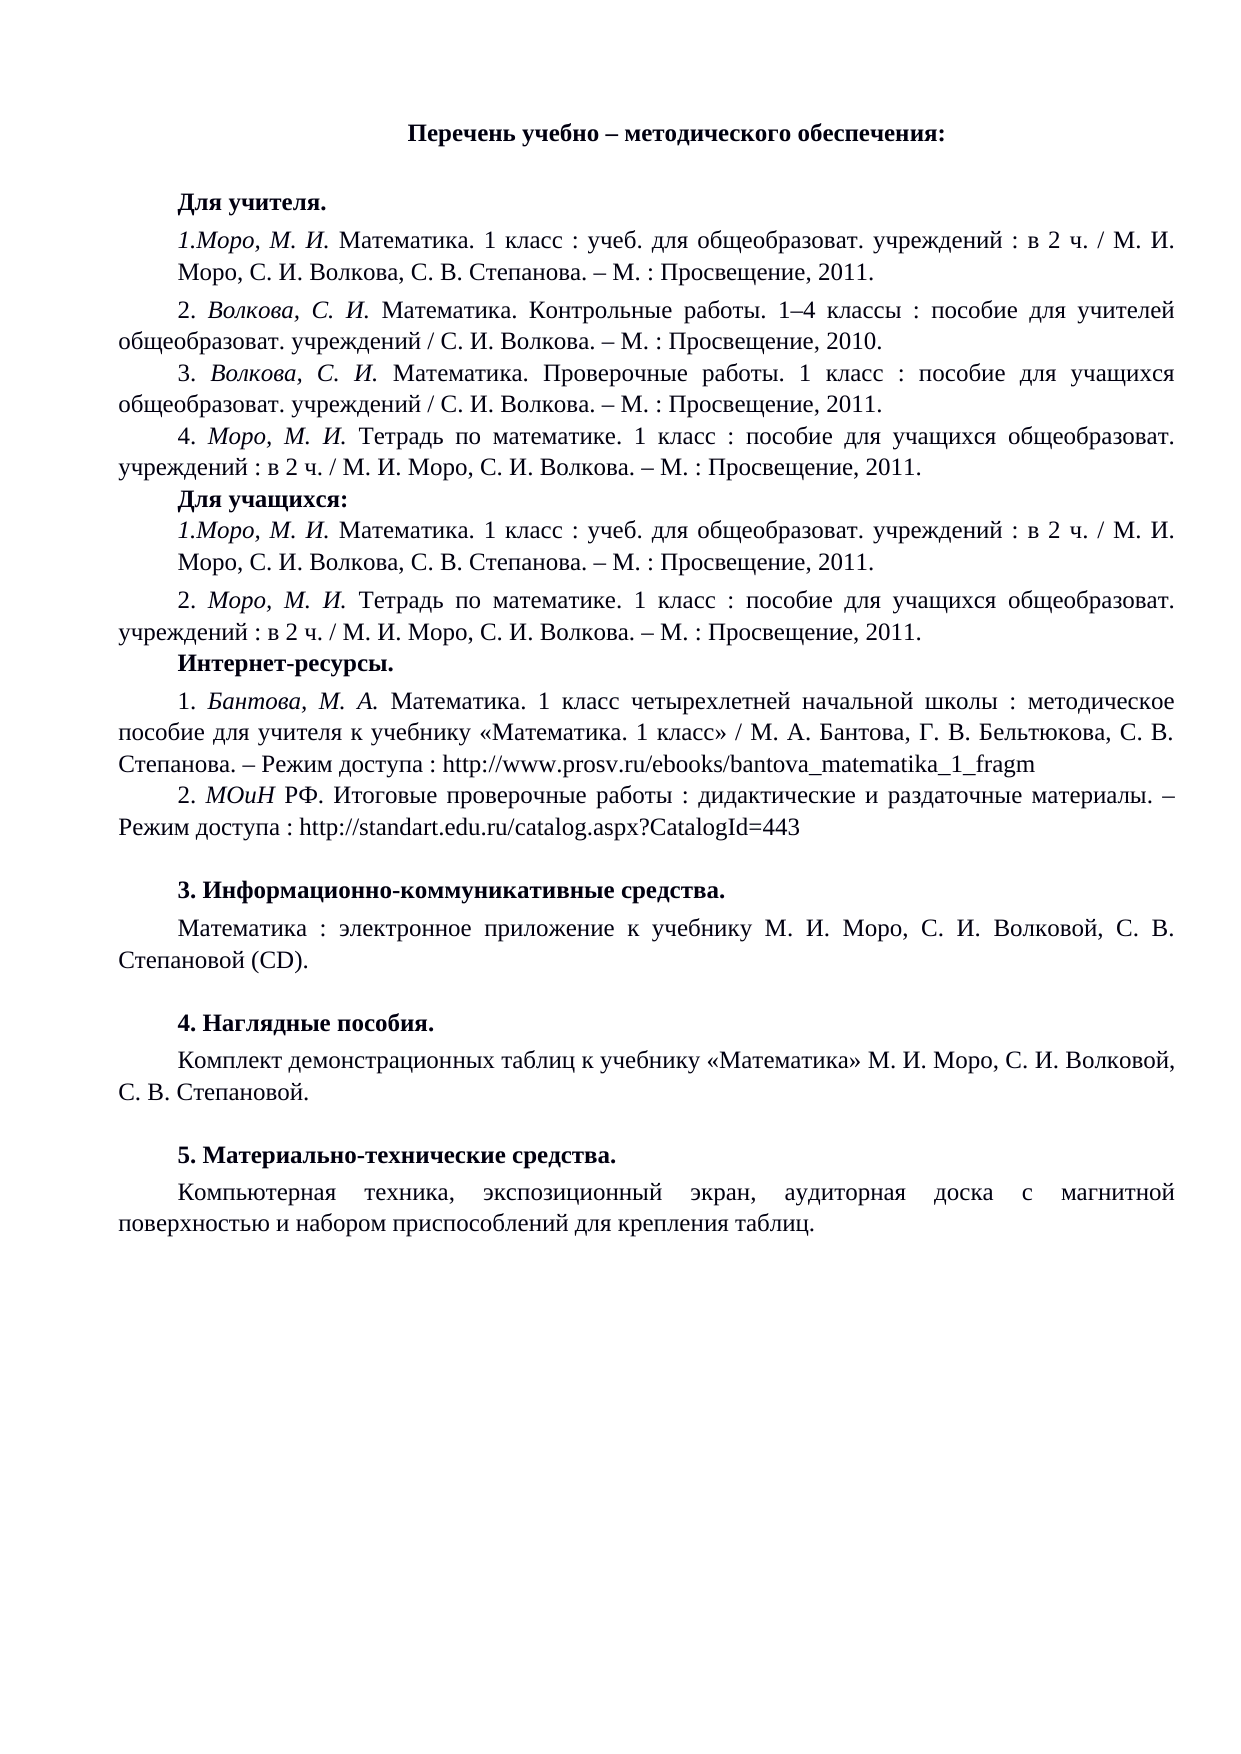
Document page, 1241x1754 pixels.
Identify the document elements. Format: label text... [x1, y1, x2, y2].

text 4. Наглядные пособия. [118, 1008, 1176, 1037]
text 2. МОиН РФ. Итоговые проверочные работы : дидактические и раздаточные материалы. – Режим доступа : http://standart.edu.ru/catalog.aspx?CatalogId=443 [118, 781, 1176, 841]
text 2. Моро, М. И. Тетрадь по математике. 1 класс : пособие для учащихся общеобразоват. учреждений : в 2 ч. / М. И. Моро, С. И. Волкова. – М. : Просвещение, 2011. [118, 585, 1176, 645]
text 4. Моро, М. И. Тетрадь по математике. 1 класс : пособие для учащихся общеобразоват. учреждений : в 2 ч. / М. И. Моро, С. И. Волкова. – М. : Просвещение, 2011. [118, 421, 1176, 481]
text 1. Бантова, М. А. Математика. 1 класс четырехлетней начальной школы : методическое пособие для учителя к учебнику «Математика. 1 класс» / М. А. Бантова, Г. В. Бельтюкова, С. В. Степанова. – Режим доступа : http://www.prosv.ru/ebooks/bantova_matematika_1_fragm [118, 686, 1176, 778]
text Комплект демонстрационных таблиц к учебнику «Математика» М. И. Моро, С. И. Волковой, С. В. Степановой. [118, 1046, 1176, 1106]
text 3. Информационно-коммуникативные средства. [118, 875, 1176, 904]
text Интернет-ресурсы. [118, 648, 1176, 677]
text 1.Моро, М. И. Математика. 1 класс : учеб. для общеобразоват. учреждений : в 2 ч. / М. И. Моро, С. И. Волкова, С. В. Степанова. – М. : Просвещение, 2011. [177, 516, 1176, 576]
text Компьютерная техника, экспозиционный экран, аудиторная доска с магнитной поверхностью и набором приспособлений для крепления таблиц. [118, 1177, 1176, 1237]
text 3. Волкова, С. И. Математика. Проверочные работы. 1 класс : пособие для учащихся общеобразоват. учреждений / С. И. Волкова. – М. : Просвещение, 2011. [118, 358, 1176, 418]
text Для учителя. [177, 187, 1176, 216]
text 2. Волкова, С. И. Математика. Контрольные работы. 1–4 классы : пособие для учителей общеобразоват. учреждений / С. И. Волкова. – М. : Просвещение, 2010. [118, 295, 1176, 355]
text Перечень учебно – методического обеспечения: [118, 118, 1176, 147]
text 5. Материально-технические средства. [118, 1140, 1176, 1169]
text Для учащихся: [118, 484, 1176, 513]
text Математика : электронное приложение к учебнику М. И. Моро, С. И. Волковой, С. В. Степановой (CD). [118, 913, 1176, 973]
text 1.Моро, М. И. Математика. 1 класс : учеб. для общеобразоват. учреждений : в 2 ч. / М. И. Моро, С. И. Волкова, С. В. Степанова. – М. : Просвещение, 2011. [177, 225, 1176, 286]
